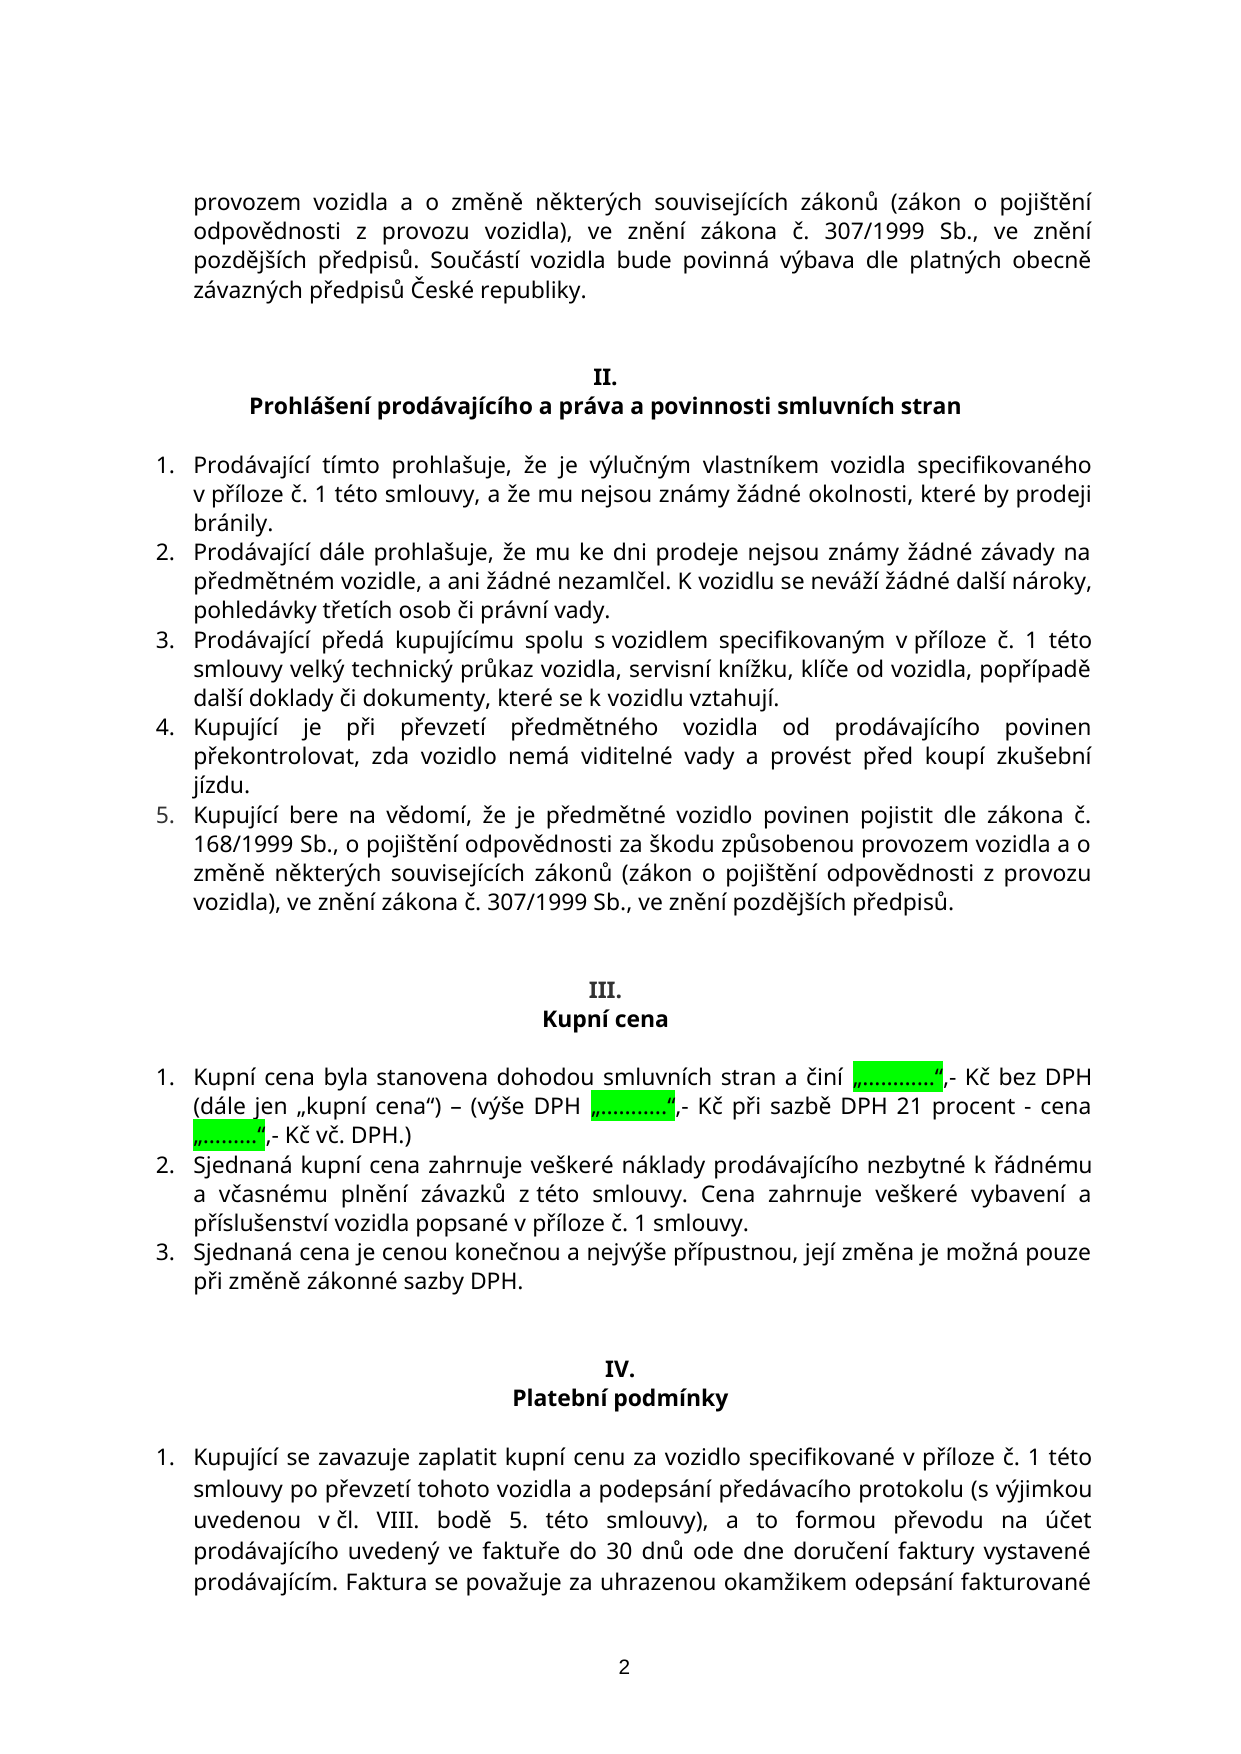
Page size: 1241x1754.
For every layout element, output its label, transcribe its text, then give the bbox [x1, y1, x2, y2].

list Sjednaná cena je cenou konečnou a nejvýše přípustnou, její změna je možná pouze při změně zákonné sazby DPH. [156, 1237, 1092, 1296]
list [156, 1441, 1092, 1598]
list Prodávající předá kupujícímu spolu s vozidlem specifikovaným v příloze č. 1 této smlouvy velký technický průkaz vozidla, servisní knížku, klíče od vozidla, popřípadě další doklady či dokumenty, které se k vozidlu vztahují. [156, 625, 1092, 712]
text II. [118, 362, 1092, 391]
list Kupující bere na vědomí, že je předmětné vozidlo povinen pojistit dle zákona č. 168/1999 Sb., o pojištění odpovědnosti za škodu způsobenou provozem vozidla a o změně některých souvisejících zákonů (zákon o pojištění odpovědnosti z provozu vozidla), ve znění zákona č. 307/1999 Sb., ve znění pozdějších předpisů. [156, 800, 1092, 916]
text Platební podmínky [148, 1383, 1092, 1412]
text Prohlášení prodávajícího a práva a povinnosti smluvních stran [118, 391, 1092, 421]
list Kupující je při převzetí předmětného vozidla od prodávajícího povinen překontrolovat, zda vozidlo nemá viditelné vady a provést před koupí zkušební jízdu. [156, 712, 1092, 800]
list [156, 187, 1092, 304]
text IV. [148, 1354, 1092, 1383]
list Prodávající tímto prohlašuje, že je výlučným vlastníkem vozidla specifikovaného v příloze č. 1 této smlouvy, a že mu nejsou známy žádné okolnosti, které by prodeji bránily. [156, 450, 1092, 537]
text III. [118, 975, 1092, 1004]
list Sjednaná kupní cena zahrnuje veškeré náklady prodávajícího nezbytné k řádnému a včasnému plnění závazků z této smlouvy. Cena zahrnuje veškeré vybavení a příslušenství vozidla popsané v příloze č. 1 smlouvy. [156, 1150, 1092, 1237]
list Kupní cena byla stanovena dohodou smluvních stran a činí „…………“,- Kč bez DPH (dále jen „kupní cena“) – (výše DPH „………..“,- Kč při sazbě DPH 21 procent - cena „………“,- Kč vč. DPH.) [156, 1062, 1092, 1150]
list Prodávající dále prohlašuje, že mu ke dni prodeje nejsou známy žádné závady na předmětném vozidle, a ani žádné nezamlčel. K vozidlu se neváží žádné další nároky, pohledávky třetích osob či právní vady. [156, 537, 1092, 625]
text Kupní cena [118, 1004, 1092, 1033]
